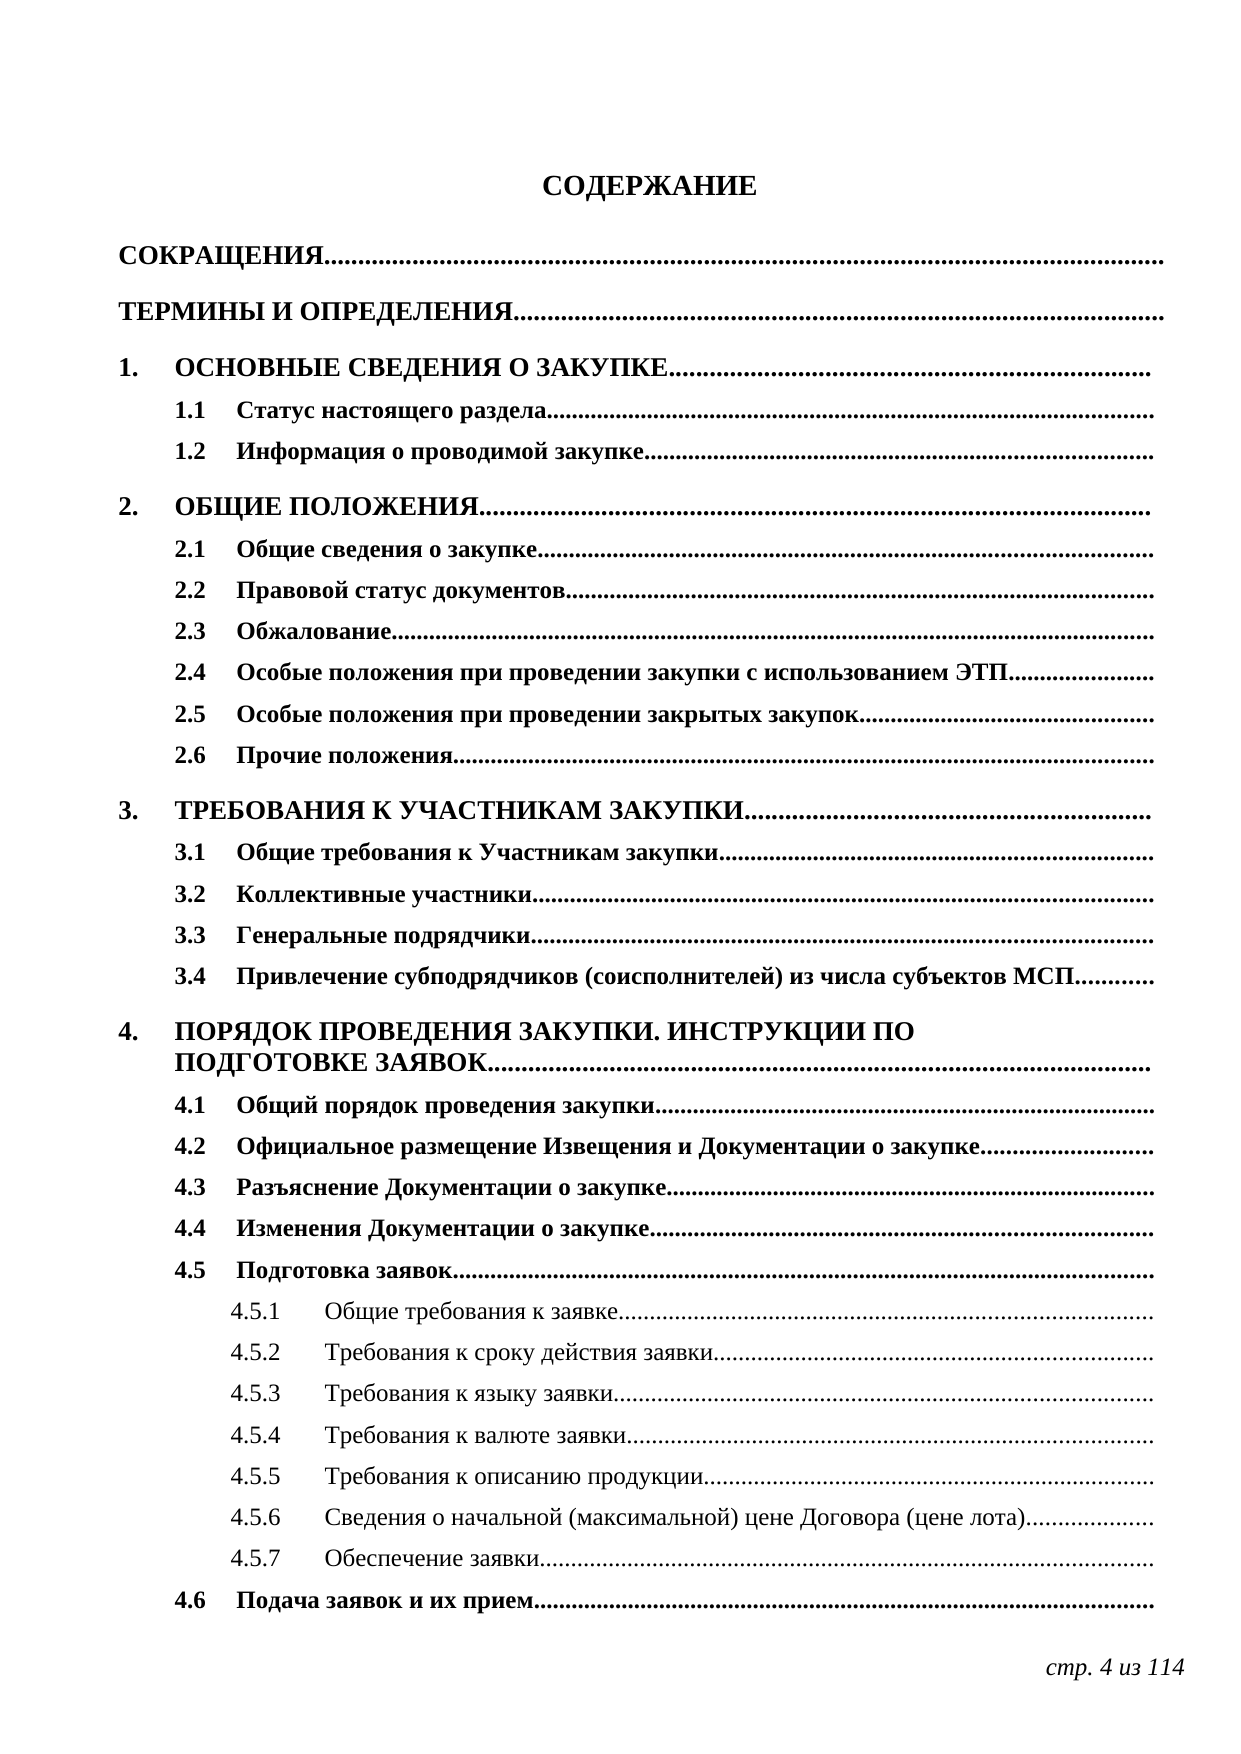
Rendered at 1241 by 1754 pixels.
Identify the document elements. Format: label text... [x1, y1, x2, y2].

text 1. ОСНОВНЫЕ СВЕДЕНИЯ О ЗАКУПКЕ 11 [118, 351, 1063, 383]
text 4. ПОРЯДОК ПРОВЕДЕНИЯ ЗАКУПКИ. ИНСТРУКЦИИ ПО ПОДГОТОВКЕ ЗАЯВОК 22 [118, 1015, 1063, 1077]
text 4.5 Подготовка заявок 24 [174, 1255, 1093, 1283]
text 3.4 Привлечение субподрядчиков (соисполнителей) из числа субъектов МСП 21 [174, 961, 1093, 990]
text 4.5.6 Сведения о начальной (максимальной) цене Договора (цене лота) 27 [230, 1502, 1063, 1531]
text 3.1 Общие требования к Участникам закупки 18 [174, 837, 1093, 866]
text 4.5.1 Общие требования к заявке 24 [230, 1296, 1063, 1325]
text 1.2 Информация о проводимой закупке 11 [174, 436, 1093, 465]
text 2.3 Обжалование 15 [174, 616, 1093, 645]
text 2.1 Общие сведения о закупке 14 [174, 534, 1093, 562]
text 4.4 Изменения Документации о закупке 23 [174, 1213, 1093, 1242]
text СОКРАЩЕНИЯ 8 [118, 239, 1063, 270]
text 4.5.2 Требования к сроку действия заявки 26 [230, 1337, 1063, 1366]
text 2.6 Прочие положения 17 [174, 740, 1093, 769]
text 3.2 Коллективные участники 18 [174, 879, 1093, 907]
text 3. ТРЕБОВАНИЯ К УЧАСТНИКАМ ЗАКУПКИ 18 [118, 794, 1063, 825]
text 4.5.7 Обеспечение заявки 27 [230, 1543, 1063, 1572]
text 2.2 Правовой статус документов 14 [174, 575, 1093, 604]
text 4.3 Разъяснение Документации о закупке 22 [174, 1172, 1093, 1201]
text 4.5.4 Требования к валюте заявки 26 [230, 1420, 1063, 1448]
text 4.5.3 Требования к языку заявки 26 [230, 1378, 1063, 1407]
text ТЕРМИНЫ И ОПРЕДЕЛЕНИЯ 9 [118, 295, 1063, 326]
text 3.3 Генеральные подрядчики 20 [174, 920, 1093, 949]
text 2.4 Особые положения при проведении закупки с использованием ЭТП 16 [174, 657, 1093, 686]
text СОДЕРЖАНИЕ [118, 168, 1181, 202]
text 4.5.5 Требования к описанию продукции 27 [230, 1461, 1063, 1490]
text 2.5 Особые положения при проведении закрытых закупок 16 [174, 699, 1093, 727]
text 4.6 Подача заявок и их прием 28 [174, 1585, 1093, 1613]
text 1.1 Статус настоящего раздела 11 [174, 395, 1093, 424]
text 2. ОБЩИЕ ПОЛОЖЕНИЯ 14 [118, 490, 1063, 521]
text 4.2 Официальное размещение Извещения и Документации о закупке 22 [174, 1131, 1093, 1160]
text 4.1 Общий порядок проведения закупки 22 [174, 1090, 1093, 1118]
